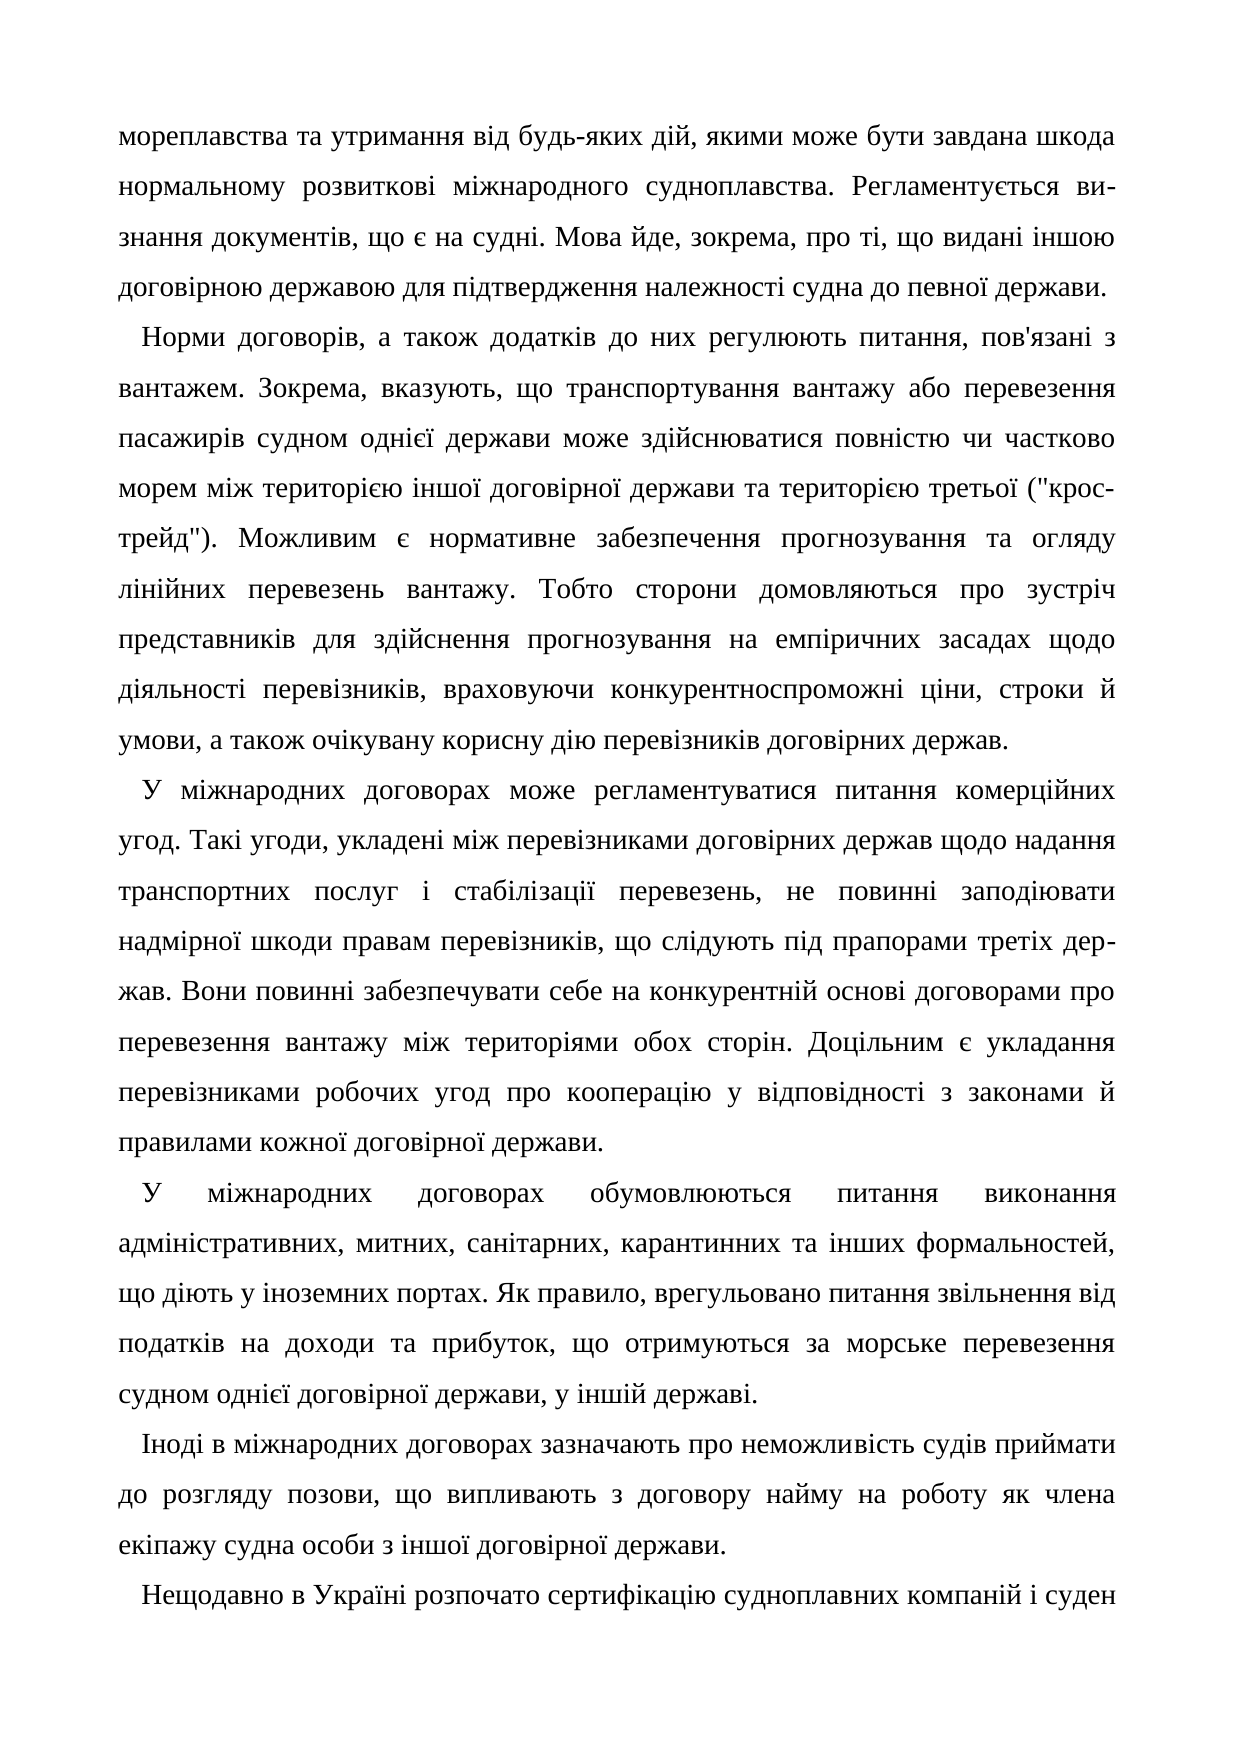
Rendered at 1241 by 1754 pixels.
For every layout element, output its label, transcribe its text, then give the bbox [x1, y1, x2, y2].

text Норми договорів, а також додатків до них регулюють питання, пов'язані з вантажем. Зокрема, вказують, що транспортування вантажу або перевезення пасажирів судном однієї держави може здійснюватися повністю чи частково морем між територією іншої договірної держави та територією третьої ("крос-трейд"). Можливим є нормативне забезпечення прогнозування та огляду лінійних перевезень вантажу. Тобто сторони домовляються про зустріч представників для здійснення прогнозування на емпіричних засадах щодо діяльності перевізників, враховуючи конкурентноспроможні ціни, строки й умови, а також очікувану корисну дію перевізників договірних держав. [118, 319, 1116, 755]
text Іноді в міжнародних договорах зазначають про неможливість судів приймати до розгляду позови, що випливають з договору найму на роботу як члена екіпажу судна особи з іншої договірної держави. [118, 1426, 1116, 1560]
text У міжнародних договорах обумовлюються питання виконання адміністративних, митних, санітарних, карантинних та інших формальностей, що діють у іноземних портах. Як правило, врегульовано питання звільнення від податків на доходи та прибуток, що отримуються за морське перевезення судном однієї договірної держави, у іншій державі. [118, 1175, 1116, 1409]
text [118, 118, 1116, 303]
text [118, 1577, 1116, 1611]
text У міжнародних договорах може регламентуватися питання комерційних угод. Такі угоди, укладені між перевізниками договірних держав щодо надання транспортних послуг і стабілізації перевезень, не повинні заподіювати надмірної шкоди правам перевізників, що слідують під прапорами третіх держав. Вони повинні забезпечувати себе на конкурентній основі договорами про перевезення вантажу між територіями обох сторін. Доцільним є укладання перевізниками робочих угод про кооперацію у відповідності з законами й правилами кожної договірної держави. [118, 772, 1116, 1158]
